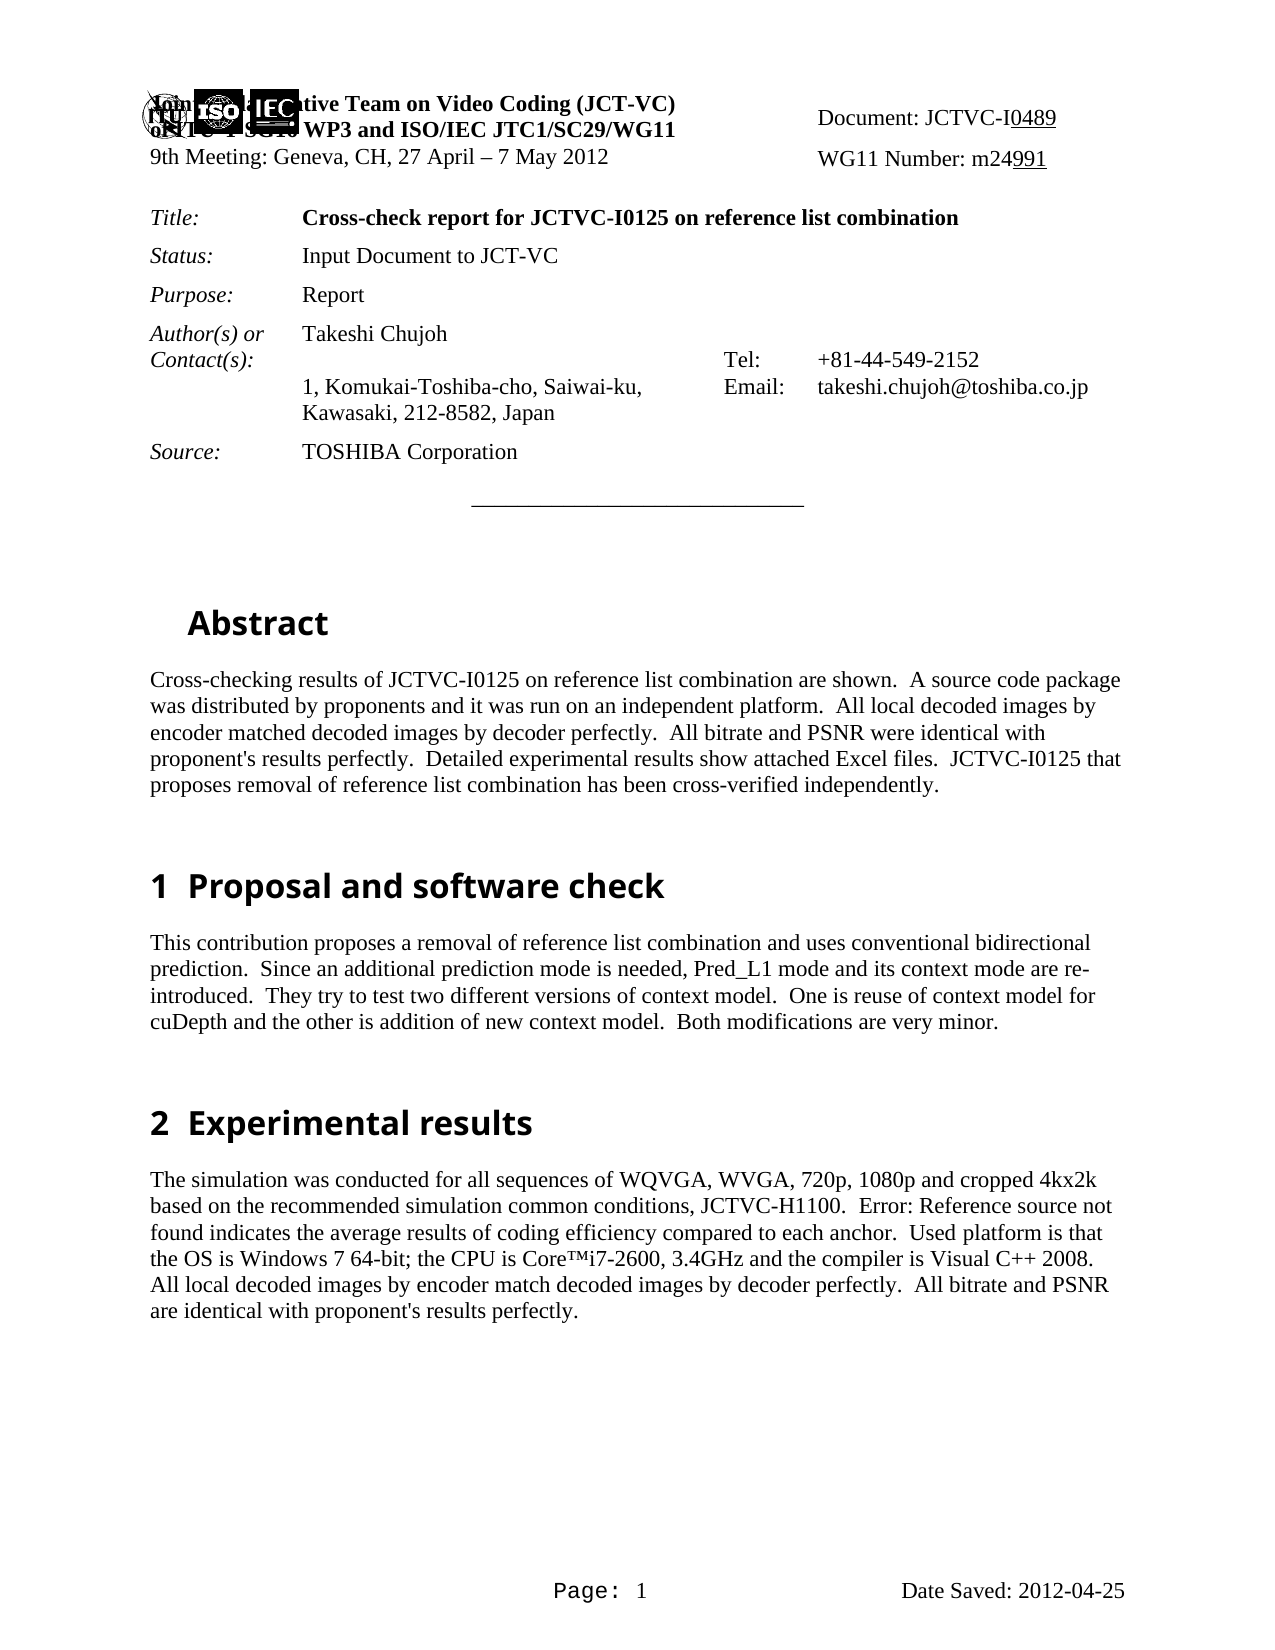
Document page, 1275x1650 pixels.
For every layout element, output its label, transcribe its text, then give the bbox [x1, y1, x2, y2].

picture [194, 89, 243, 134]
table_cell Author(s) or Contact(s): [139, 314, 291, 432]
table_cell Status: [139, 236, 291, 275]
table_cell Source: [139, 432, 291, 471]
table_header Joint Collaborative Team on Video Coding (JCT-VC) of ITU-T SG16 WP3 and ISO/IEC JTC1/SC29/WG11 9th Meeting: Geneva, CH, 27 April – 7 May 2012 [139, 90, 806, 171]
picture [250, 89, 299, 134]
table_cell Tel: Email: [713, 314, 806, 432]
table_cell Takeshi Chujoh 1, Komukai-Toshiba-cho, Saiwai-ku, Kawasaki, 212-8582, Japan [291, 314, 712, 432]
text Cross-checking results of JCTVC-I0125 on reference list combination are shown. A source code package was distributed by proponents and it was run on an independent platform. All local decoded images by encoder matched decoded images by decoder perfectly. All bitrate and PSNR were identical with proponent's results perfectly. Detailed experimental results show attached Excel files. JCTVC-I0125 that proposes removal of reference list combination has been cross-verified independently. [150, 666, 1125, 798]
table_header Document: JCTVC-I0489 WG11 Number: m24991 [806, 90, 1136, 171]
table_header Title: [139, 198, 291, 236]
subtitle Abstract [187, 600, 1125, 646]
table_cell TOSHIBA Corporation [291, 432, 1136, 471]
table_cell Input Document to JCT-VC [291, 236, 1136, 275]
table_cell Purpose: [139, 275, 291, 314]
text _____________________________ [150, 483, 1125, 509]
table_cell Report [291, 275, 1136, 314]
table_header Cross-check report for JCTVC-I0125 on reference list combination [291, 198, 1136, 236]
table_cell +81-44-549-2152 takeshi.chujoh@toshiba.co.jp [806, 314, 1136, 432]
text This contribution proposes a removal of reference list combination and uses conventional bidirectional prediction. Since an additional prediction mode is needed, Pred_L1 mode and its context mode are re-introduced. They try to test two different versions of context model. One is reuse of context model for cuDepth and the other is addition of new context model. Both modifications are very minor. [150, 929, 1125, 1034]
subtitle Proposal and software check [150, 863, 1125, 909]
subtitle Experimental results [150, 1100, 1125, 1145]
